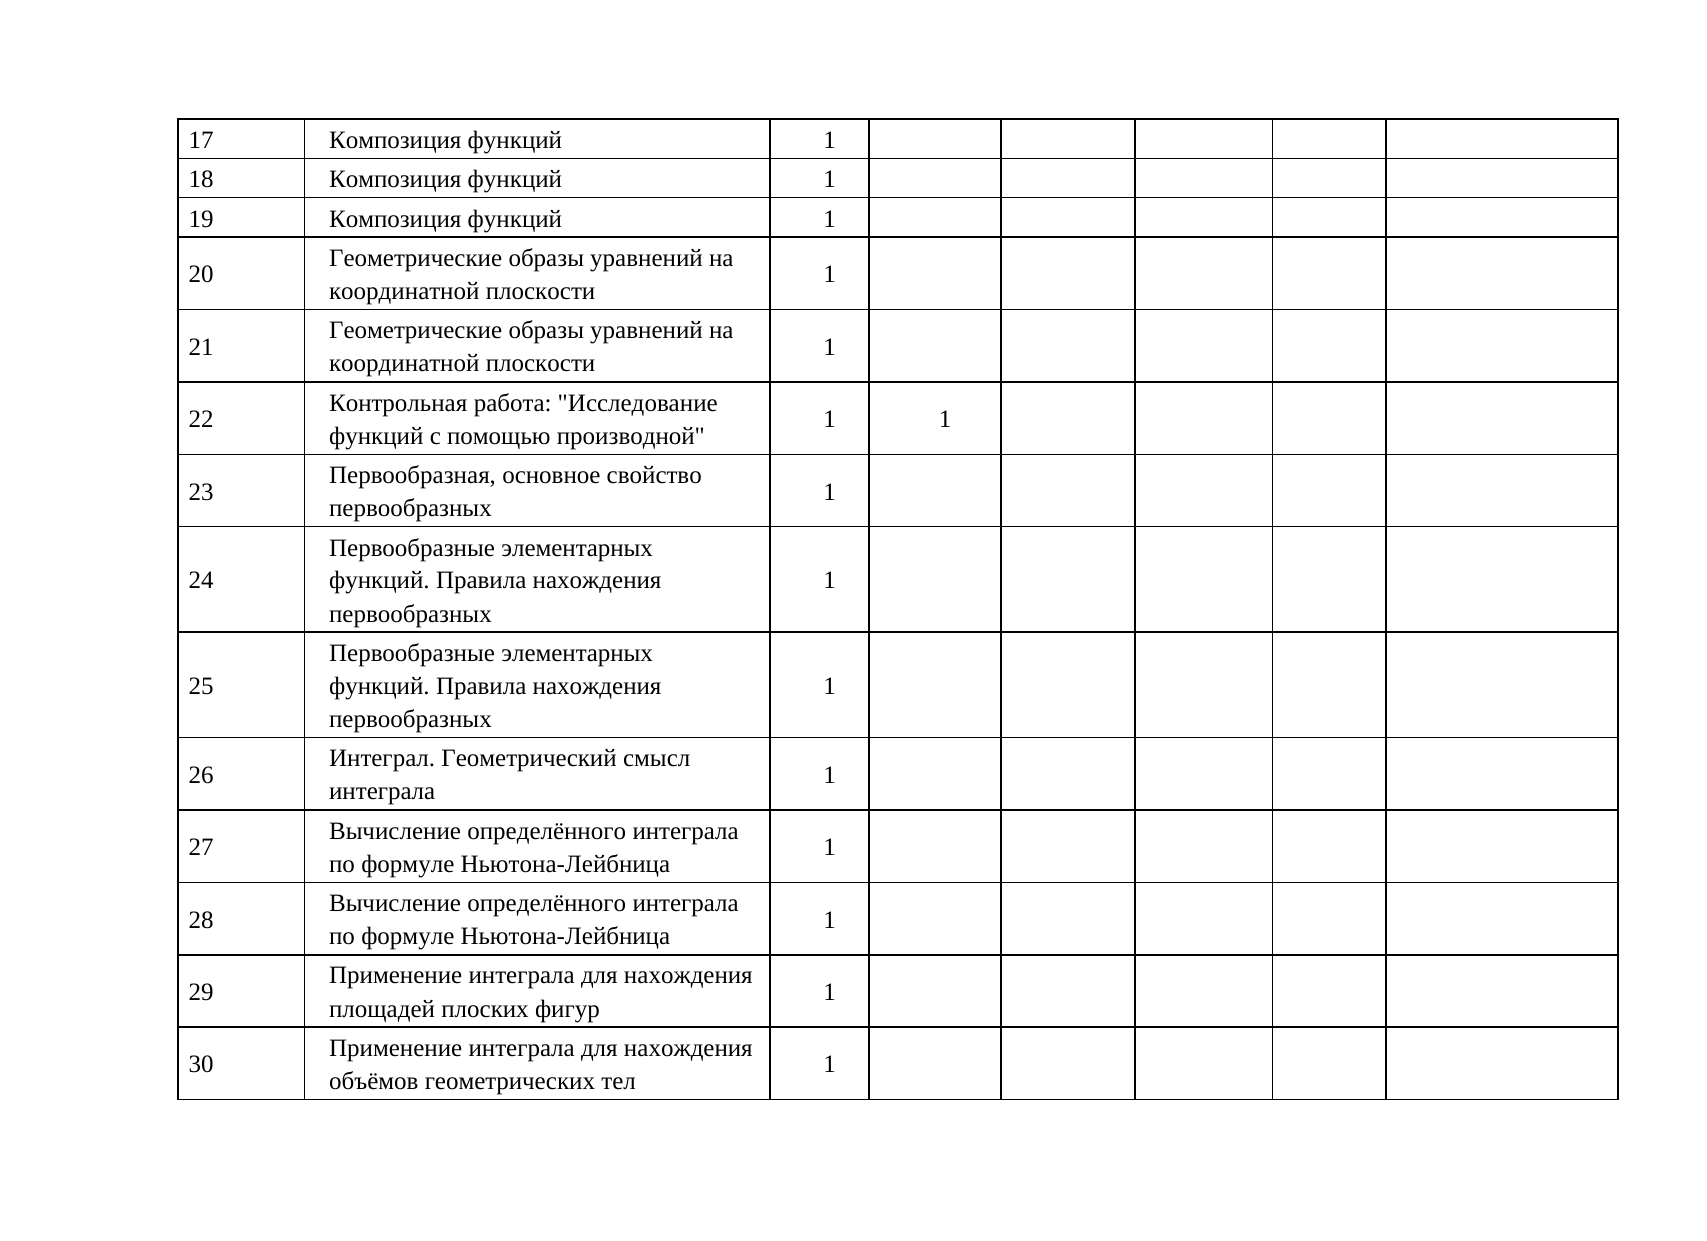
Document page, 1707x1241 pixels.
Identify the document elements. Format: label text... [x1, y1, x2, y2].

table_cell [1002, 120, 1134, 157]
table_cell [1002, 159, 1134, 197]
table_cell 1 [771, 956, 868, 1026]
table_cell [1273, 455, 1385, 526]
table_cell [870, 310, 1000, 381]
table_cell [1273, 198, 1385, 236]
table_cell [1273, 120, 1385, 157]
table_cell 1 [771, 120, 868, 157]
table_cell [1002, 310, 1134, 381]
table_cell [1387, 956, 1617, 1026]
table_cell Применение интеграла для нахождения объёмов геометрических тел [305, 1028, 769, 1099]
table_cell 23 [179, 455, 304, 526]
table_cell 21 [179, 310, 304, 381]
table_cell [1387, 238, 1617, 309]
table_cell Вычисление определённого интеграла по формуле Ньютона-Лейбница [305, 811, 769, 881]
table_cell [1136, 883, 1272, 954]
table_cell [1273, 811, 1385, 881]
table_cell [870, 883, 1000, 954]
table_cell 19 [179, 198, 304, 236]
table_cell 1 [870, 383, 1000, 453]
table_cell 1 [771, 527, 868, 631]
table_cell [1002, 738, 1134, 809]
table_cell [1387, 738, 1617, 809]
table_cell [1387, 159, 1617, 197]
table_cell 1 [771, 238, 868, 309]
table_cell Геометрические образы уравнений на координатной плоскости [305, 238, 769, 309]
table_cell [1002, 527, 1134, 631]
table_cell [1002, 198, 1134, 236]
table_cell Контрольная работа: "Исследование функций с помощью производной" [305, 383, 769, 453]
table_cell [1387, 527, 1617, 631]
table_cell [1002, 455, 1134, 526]
table_cell [1002, 956, 1134, 1026]
table_cell 28 [179, 883, 304, 954]
table_cell [870, 527, 1000, 631]
table_cell Интеграл. Геометрический смысл интеграла [305, 738, 769, 809]
table_cell [1387, 633, 1617, 737]
table_cell Первообразная, основное свойство первообразных [305, 455, 769, 526]
table_cell Композиция функций [305, 120, 769, 157]
table_cell Композиция функций [305, 198, 769, 236]
table_cell [1273, 633, 1385, 737]
table_cell [1273, 1028, 1385, 1099]
table_cell 1 [771, 455, 868, 526]
table_cell [1136, 1028, 1272, 1099]
table_cell [1387, 198, 1617, 236]
table_cell [1136, 198, 1272, 236]
table_cell [1136, 383, 1272, 453]
table_cell 22 [179, 383, 304, 453]
table_cell 20 [179, 238, 304, 309]
table_cell [1387, 310, 1617, 381]
table_cell [870, 633, 1000, 737]
table_cell 1 [771, 1028, 868, 1099]
table_cell 29 [179, 956, 304, 1026]
table_cell [1136, 238, 1272, 309]
table_cell [1002, 1028, 1134, 1099]
table_cell [870, 455, 1000, 526]
table_cell [1002, 238, 1134, 309]
table_cell 1 [771, 633, 868, 737]
table_cell 1 [771, 883, 868, 954]
table_cell 1 [771, 159, 868, 197]
table_cell [1387, 811, 1617, 881]
table_cell [1136, 956, 1272, 1026]
table_cell [1136, 738, 1272, 809]
table_cell [1387, 455, 1617, 526]
table_cell [1002, 883, 1134, 954]
table_cell 27 [179, 811, 304, 881]
table_cell [1002, 633, 1134, 737]
table_cell [870, 811, 1000, 881]
table_cell Применение интеграла для нахождения площадей плоских фигур [305, 956, 769, 1026]
table_cell 18 [179, 159, 304, 197]
table_cell [870, 120, 1000, 157]
table_cell [1387, 120, 1617, 157]
table_cell [1136, 455, 1272, 526]
table_cell [1387, 1028, 1617, 1099]
table_cell [1002, 811, 1134, 881]
table_cell [1273, 310, 1385, 381]
table_cell [870, 238, 1000, 309]
table_cell [870, 956, 1000, 1026]
table_cell [870, 738, 1000, 809]
table_cell [1273, 883, 1385, 954]
table_cell [1136, 527, 1272, 631]
table_cell [1136, 811, 1272, 881]
table_cell Первообразные элементарных функций. Правила нахождения первообразных [305, 527, 769, 631]
table_cell [870, 198, 1000, 236]
table_cell [1136, 159, 1272, 197]
table_cell Композиция функций [305, 159, 769, 197]
table_cell Первообразные элементарных функций. Правила нахождения первообразных [305, 633, 769, 737]
table_cell Вычисление определённого интеграла по формуле Ньютона-Лейбница [305, 883, 769, 954]
table_cell [1002, 383, 1134, 453]
table_cell [1387, 383, 1617, 453]
table_cell Геометрические образы уравнений на координатной плоскости [305, 310, 769, 381]
table_cell [1273, 238, 1385, 309]
table_cell [1387, 883, 1617, 954]
table_cell [870, 159, 1000, 197]
table_cell 1 [771, 811, 868, 881]
table_cell [1136, 120, 1272, 157]
table_cell [1136, 633, 1272, 737]
table_cell 26 [179, 738, 304, 809]
table_cell 1 [771, 383, 868, 453]
table_cell 24 [179, 527, 304, 631]
table_cell 25 [179, 633, 304, 737]
table_cell 17 [179, 120, 304, 157]
table_cell [1136, 310, 1272, 381]
table_cell [870, 1028, 1000, 1099]
table_cell 1 [771, 738, 868, 809]
table_cell [1273, 159, 1385, 197]
table_cell [1273, 527, 1385, 631]
table_cell [1273, 956, 1385, 1026]
table_cell 30 [179, 1028, 304, 1099]
table_cell [1273, 738, 1385, 809]
table_cell [1273, 383, 1385, 453]
table_cell 1 [771, 198, 868, 236]
table_cell 1 [771, 310, 868, 381]
